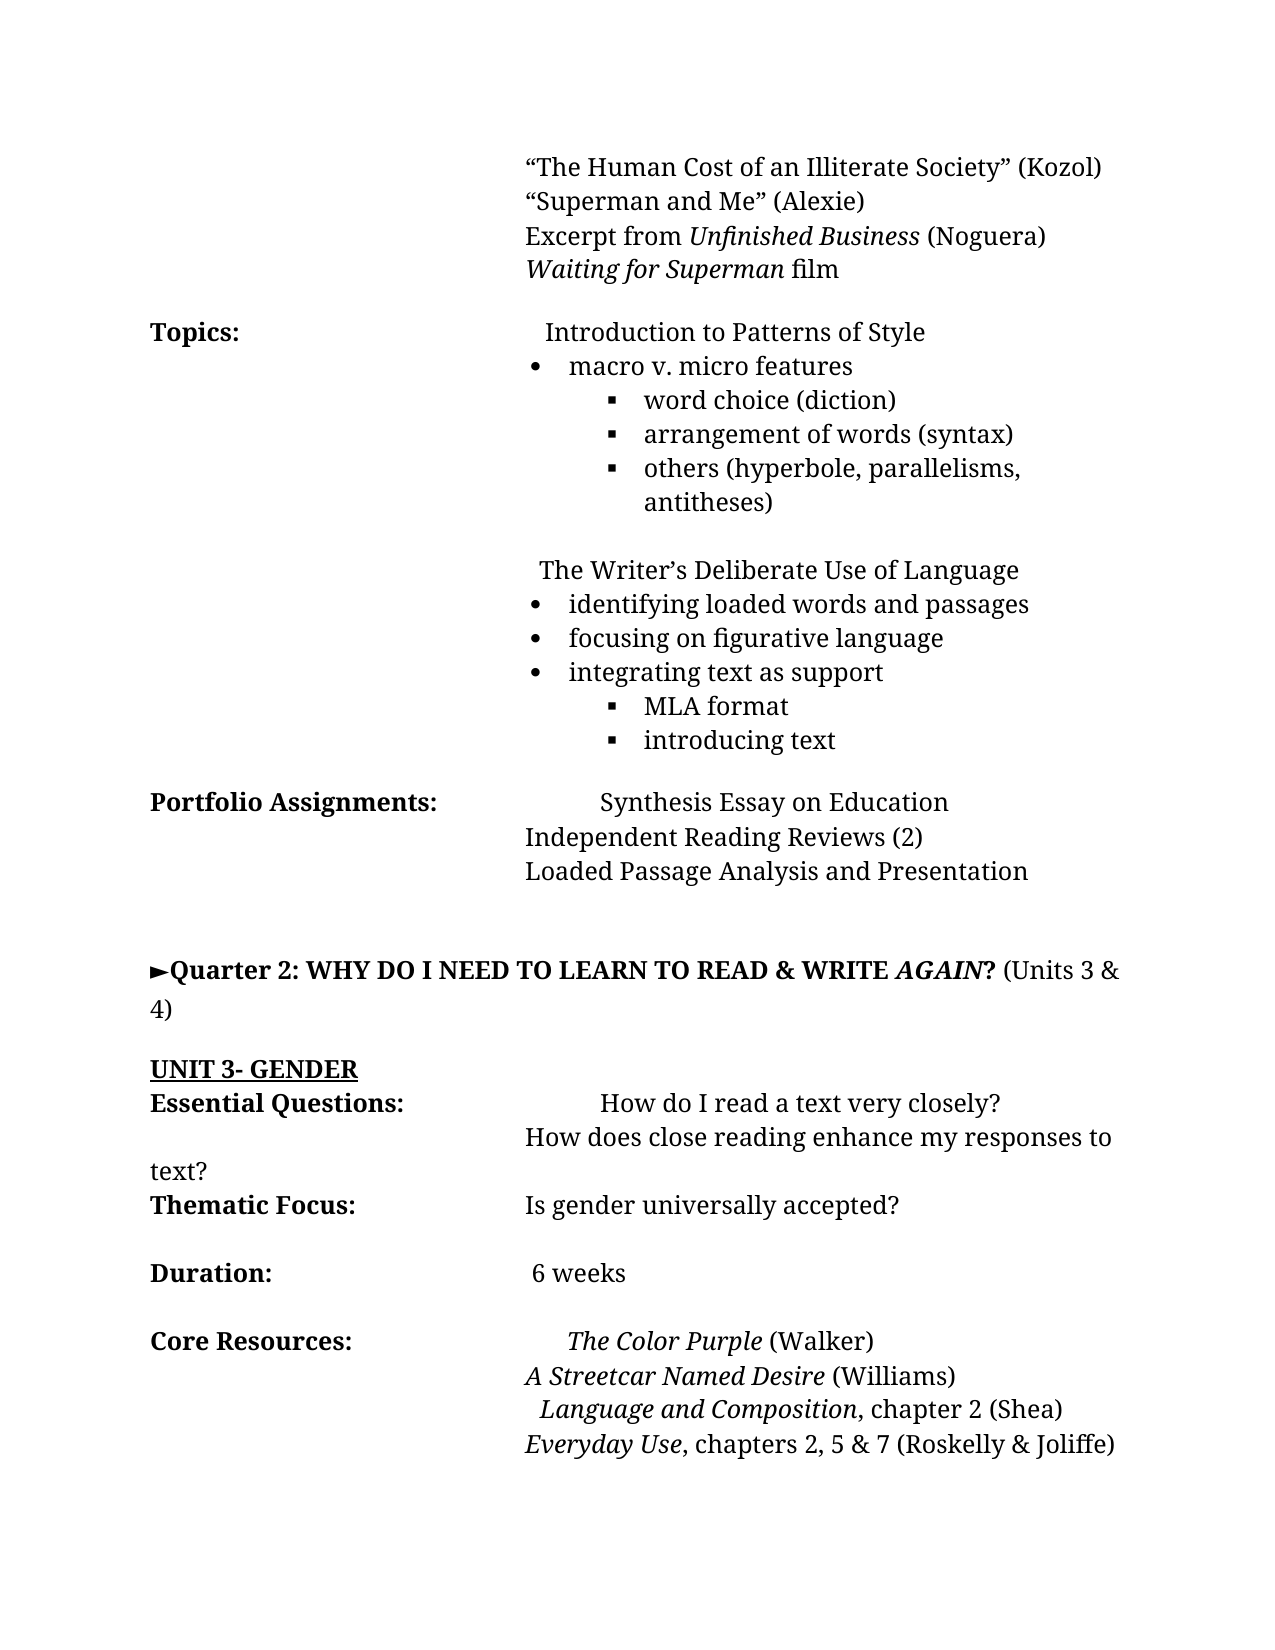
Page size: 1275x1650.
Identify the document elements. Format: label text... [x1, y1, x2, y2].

text Core Resources: The Color Purple (Walker) [150, 1324, 1125, 1358]
list identifying loaded words and passages [531, 587, 1125, 621]
text “Superman and Me” (Alexie) [150, 184, 1125, 218]
text ►Quarter 2: WHY DO I NEED TO LEARN TO READ & WRITE AGAIN? (Units 3 & 4) [150, 952, 1125, 1026]
text Excerpt from Unfinished Business (Noguera) [150, 218, 1125, 252]
text Waiting for Superman film [150, 252, 1125, 286]
text Thematic Focus: Is gender universally accepted? [150, 1188, 1125, 1222]
text UNIT 3- GENDER [150, 1052, 1125, 1086]
text Language and Composition, chapter 2 (Shea) [150, 1392, 1125, 1426]
text The Writer’s Deliberate Use of Language [150, 553, 1125, 587]
list word choice (diction) [606, 382, 1125, 416]
text Portfolio Assignments: Synthesis Essay on Education [150, 785, 1125, 819]
text How does close reading enhance my responses to text? [150, 1120, 1125, 1188]
text Independent Reading Reviews (2) [150, 819, 1125, 853]
list introducing text [606, 723, 1125, 757]
text Everyday Use, chapters 2, 5 & 7 (Roskelly & Joliffe) [150, 1426, 1125, 1460]
text Loaded Passage Analysis and Presentation [150, 853, 1125, 887]
list integrating text as support [531, 655, 1125, 689]
text Topics: Introduction to Patterns of Style [150, 314, 1125, 348]
text Duration: 6 weeks [150, 1256, 1125, 1290]
list others (hyperbole, parallelisms, antitheses) [606, 451, 1125, 519]
text “The Human Cost of an Illiterate Society” (Kozol) [150, 150, 1125, 184]
list focusing on figurative language [531, 621, 1125, 655]
list macro v. micro features [531, 348, 1125, 382]
list arrangement of words (syntax) [606, 416, 1125, 451]
text Essential Questions: How do I read a text very closely? [150, 1086, 1125, 1120]
list MLA format [606, 689, 1125, 723]
text A Streetcar Named Desire (Williams) [150, 1358, 1125, 1392]
